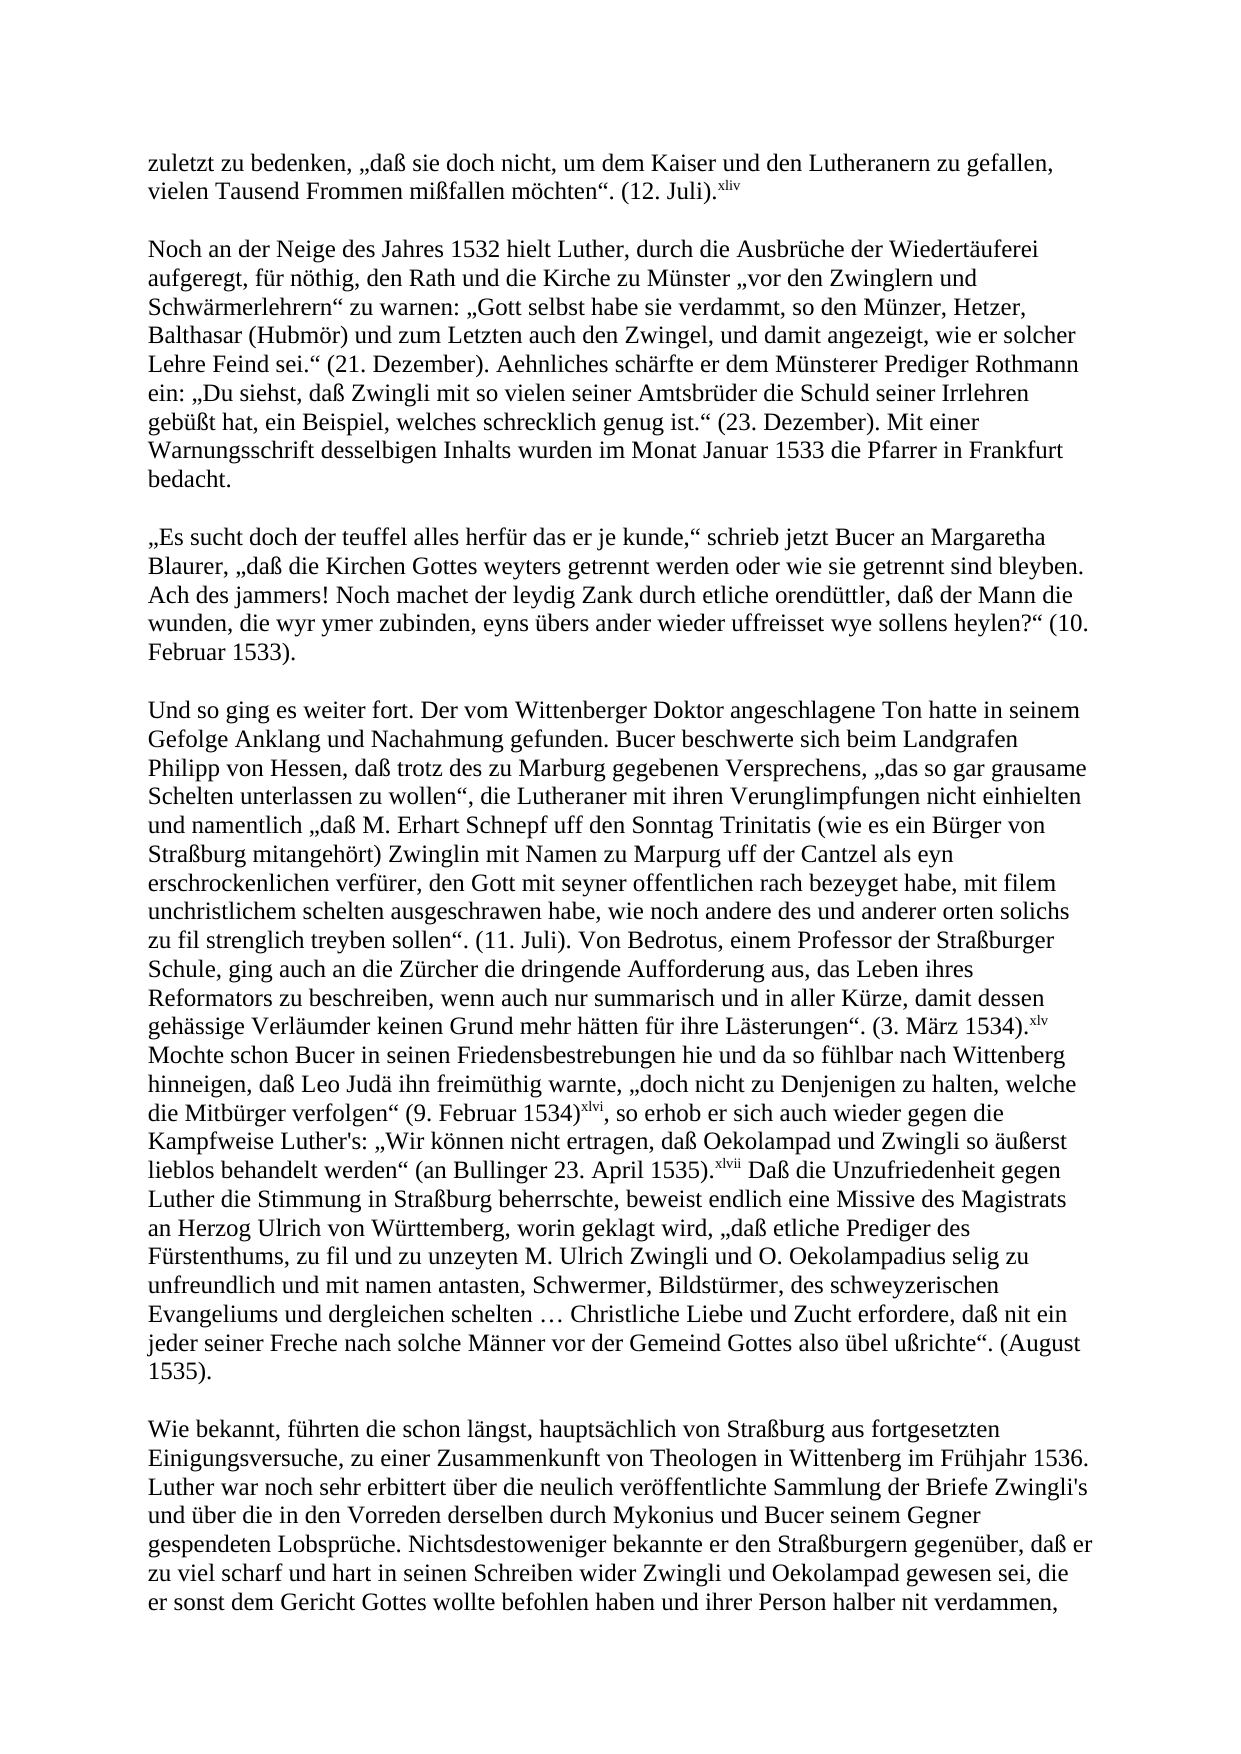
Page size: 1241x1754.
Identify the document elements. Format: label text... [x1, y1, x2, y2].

text Und so ging es weiter fort. Der vom Wittenberger Doktor angeschlagene Ton hatte in seinem Gefolge Anklang und Nachahmung gefunden. Bucer beschwerte sich beim Landgrafen Philipp von Hessen, daß trotz des zu Marburg gegebenen Versprechens, „das so gar grausame Schelten unterlassen zu wollen“, die Lutheraner mit ihren Verunglimpfungen nicht einhielten und namentlich „daß M. Erhart Schnepf uff den Sonntag Trinitatis (wie es ein Bürger von Straßburg mitangehört) Zwinglin mit Namen zu Marpurg uff der Cantzel als eyn erschrockenlichen verfürer, den Gott mit seyner offentlichen rach bezeyget habe, mit filem unchristlichem schelten ausgeschrawen habe, wie noch andere des und anderer orten solichs zu fil strenglich treyben sollen“. (11. Juli). Von Bedrotus, einem Professor der Straßburger Schule, ging auch an die Zürcher die dringende Aufforderung aus, das Leben ihres Reformators zu beschreiben, wenn auch nur summarisch und in aller Kürze, damit dessen gehässige Verläumder keinen Grund mehr hätten für ihre Lästerungen“. (3. März 1534). Mochte schon Bucer in seinen Friedensbestrebungen hie und da so fühlbar nach Wittenberg hinneigen, daß Leo Judä ihn freimüthig warnte, „doch nicht zu Denjenigen zu halten, welche die Mitbürger verfolgen“ (9. Februar 1534), so erhob er sich auch wieder gegen die Kampfweise Luther's: „Wir können nicht ertragen, daß Oekolampad und Zwingli so äußerst lieblos behandelt werden“ (an Bullinger 23. April 1535). Daß die Unzufriedenheit gegen Luther die Stimmung in Straßburg beherrschte, beweist endlich eine Missive des Magistrats an Herzog Ulrich von Württemberg, worin geklagt wird, „daß etliche Prediger des Fürstenthums, zu fil und zu unzeyten M. Ulrich Zwingli und O. Oekolampadius selig zu unfreundlich und mit namen antasten, Schwermer, Bildstürmer, des schweyzerischen Evangeliums und dergleichen schelten … Christliche Liebe und Zucht erfordere, daß nit ein jeder seiner Freche nach solche Männer vor der Gemeind Gottes also übel ußrichte“. (August 1535). [148, 695, 1093, 1385]
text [148, 148, 1093, 205]
text „Es sucht doch der teuffel alles herfür das er je kunde,“ schrieb jetzt Bucer an Margaretha Blaurer, „daß die Kirchen Gottes weyters getrennt werden oder wie sie getrennt sind bleyben. Ach des jammers! Noch machet der leydig Zank durch etliche orendüttler, daß der Mann die wunden, die wyr ymer zubinden, eyns übers ander wieder uffreisset wye sollens heylen?“ (10. Februar 1533). [148, 522, 1093, 666]
text Noch an der Neige des Jahres 1532 hielt Luther, durch die Ausbrüche der Wiedertäuferei aufgeregt, für nöthig, den Rath und die Kirche zu Münster „vor den Zwinglern und Schwärmerlehrern“ zu warnen: „Gott selbst habe sie verdammt, so den Münzer, Hetzer, Balthasar (Hubmör) und zum Letzten auch den Zwingel, und damit angezeigt, wie er solcher Lehre Feind sei.“ (21. Dezember). Aehnliches schärfte er dem Münsterer Prediger Rothmann ein: „Du siehst, daß Zwingli mit so vielen seiner Amtsbrüder die Schuld seiner Irrlehren gebüßt hat, ein Beispiel, welches schrecklich genug ist.“ (23. Dezember). Mit einer Warnungsschrift desselbigen Inhalts wurden im Monat Januar 1533 die Pfarrer in Frankfurt bedacht. [148, 234, 1093, 493]
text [148, 1414, 1093, 1616]
